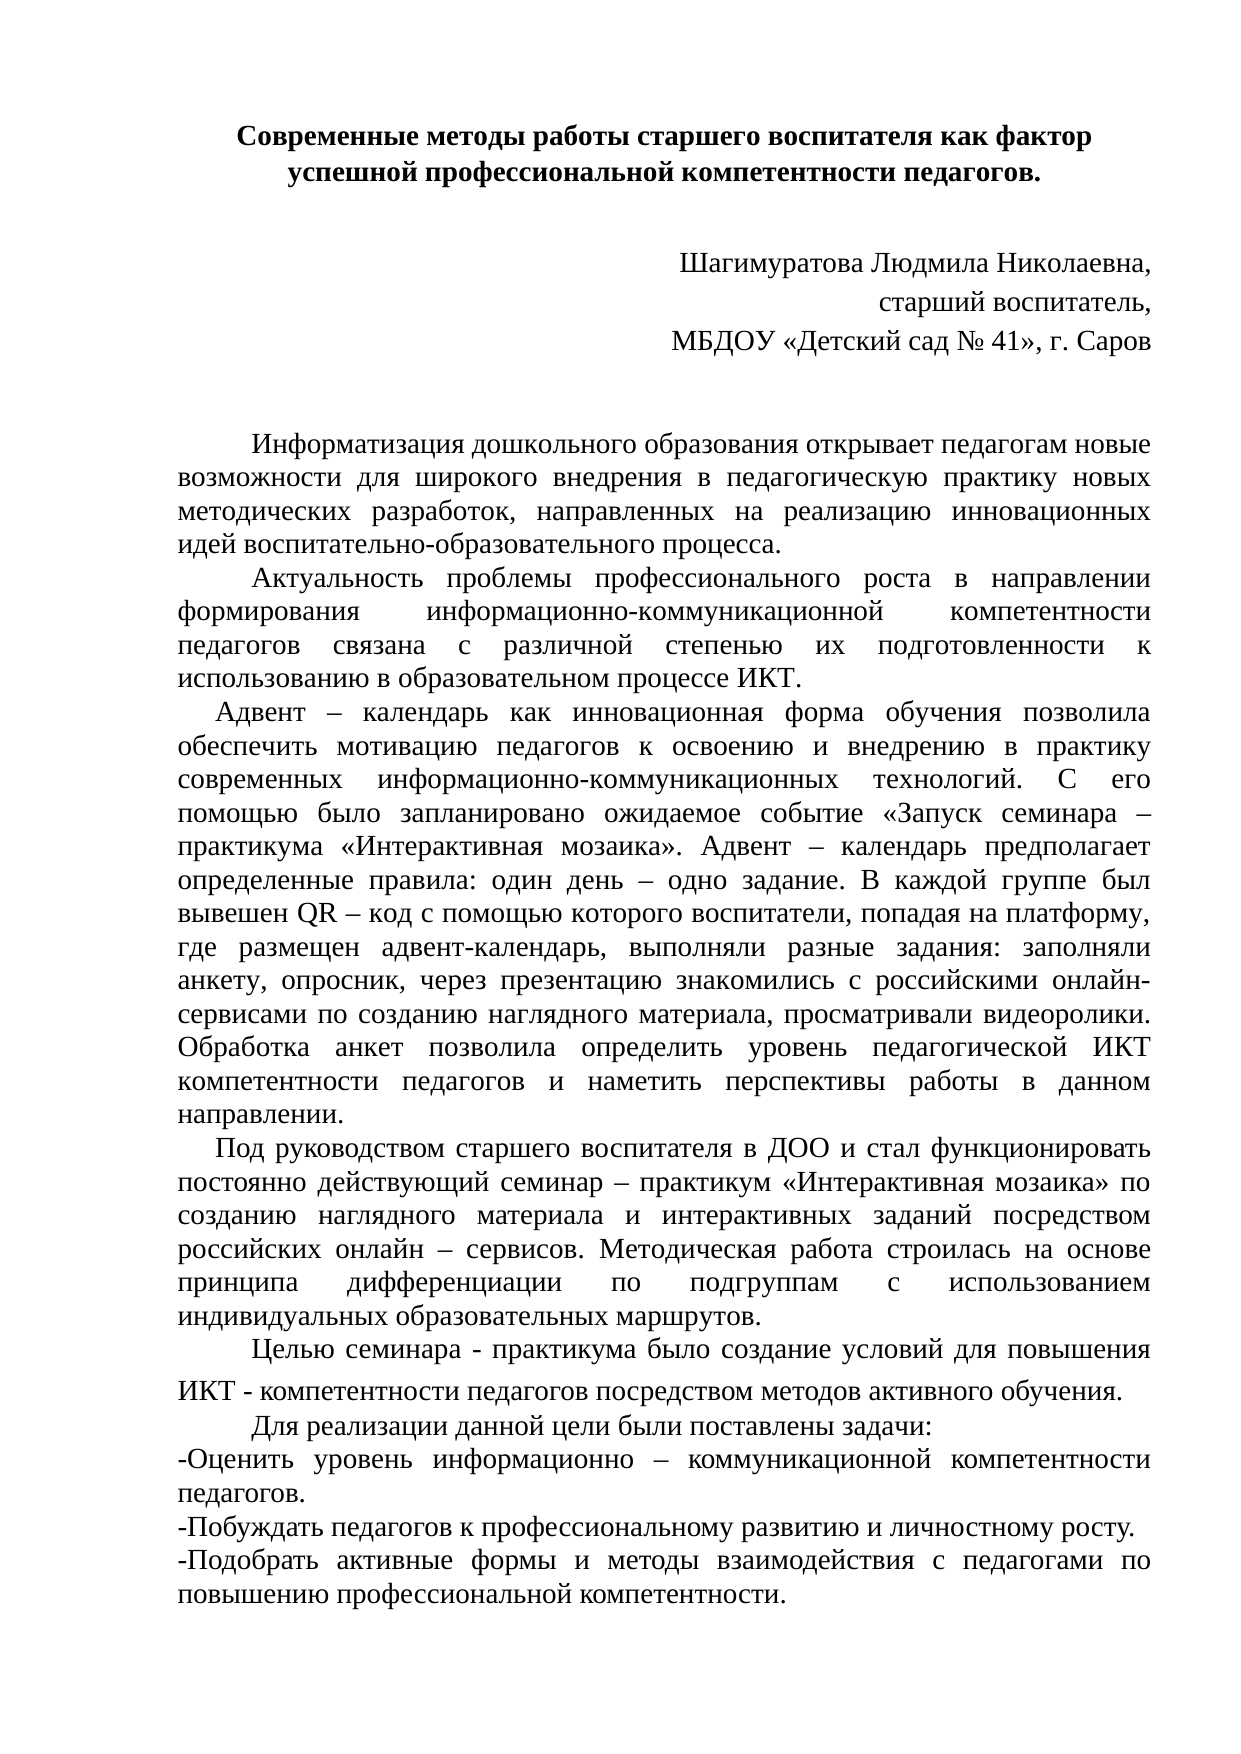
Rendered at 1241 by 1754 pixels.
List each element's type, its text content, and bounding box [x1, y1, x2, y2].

text старший воспитатель, [177, 284, 1152, 318]
text -Оценить уровень информационно – коммуникационной компетентности педагогов. [177, 1442, 1152, 1509]
text Современные методы работы старшего воспитателя как фактор успешной профессиональной компетентности педагогов. [177, 118, 1152, 188]
text Актуальность проблемы профессионального роста в направлении формирования информационно-коммуникационной компетентности педагогов связана с различной степенью их подготовленности к использованию в образовательном процессе ИКТ. [177, 560, 1152, 694]
text возможности для широкого внедрения в педагогическую практику новых методических разработок, направленных на реализацию инновационных идей воспитательно-образовательного процесса. [177, 459, 1152, 560]
text Целью семинара - практикума было создание условий для повышения ИКТ - компетентности педагогов посредством методов активного обучения. [177, 1331, 1152, 1408]
text МБДОУ «Детский сад № 41», г. Саров [177, 323, 1152, 356]
text Под руководством старшего воспитателя в ДОО и стал функционировать постоянно действующий семинар – практикум «Интерактивная мозаика» по созданию наглядного материала и интерактивных заданий посредством российских онлайн – сервисов. Методическая работа строилась на основе принципа дифференциации по подгруппам с использованием индивидуальных образовательных маршрутов. [177, 1130, 1152, 1331]
text Адвент – календарь как инновационная форма обучения позволила обеспечить мотивацию педагогов к освоению и внедрению в практику современных информационно-коммуникационных технологий. С его помощью было запланировано ожидаемое событие «Запуск семинара – практикума «Интерактивная мозаика». Адвент – календарь предполагает определенные правила: один день – одно задание. В каждой группе был вывешен QR – код с помощью которого воспитатели, попадая на платформу, где размещен адвент-календарь, выполняли разные задания: заполняли анкету, опросник, через презентацию знакомились с российскими онлайн-сервисами по созданию наглядного материала, просматривали видеоролики. Обработка анкет позволила определить уровень педагогической ИКТ компетентности педагогов и наметить перспективы работы в данном направлении. [177, 694, 1152, 1130]
text -Подобрать активные формы и методы взаимодействия с педагогами по повышению профессиональной компетентности. [177, 1542, 1152, 1609]
text Для реализации данной цели были поставлены задачи: [177, 1408, 1152, 1442]
text Шагимуратова Людмила Николаевна, [177, 246, 1152, 279]
text -Побуждать педагогов к профессиональному развитию и личностному росту. [177, 1509, 1152, 1542]
text Информатизация дошкольного образования открывает педагогам новые [177, 426, 1152, 459]
